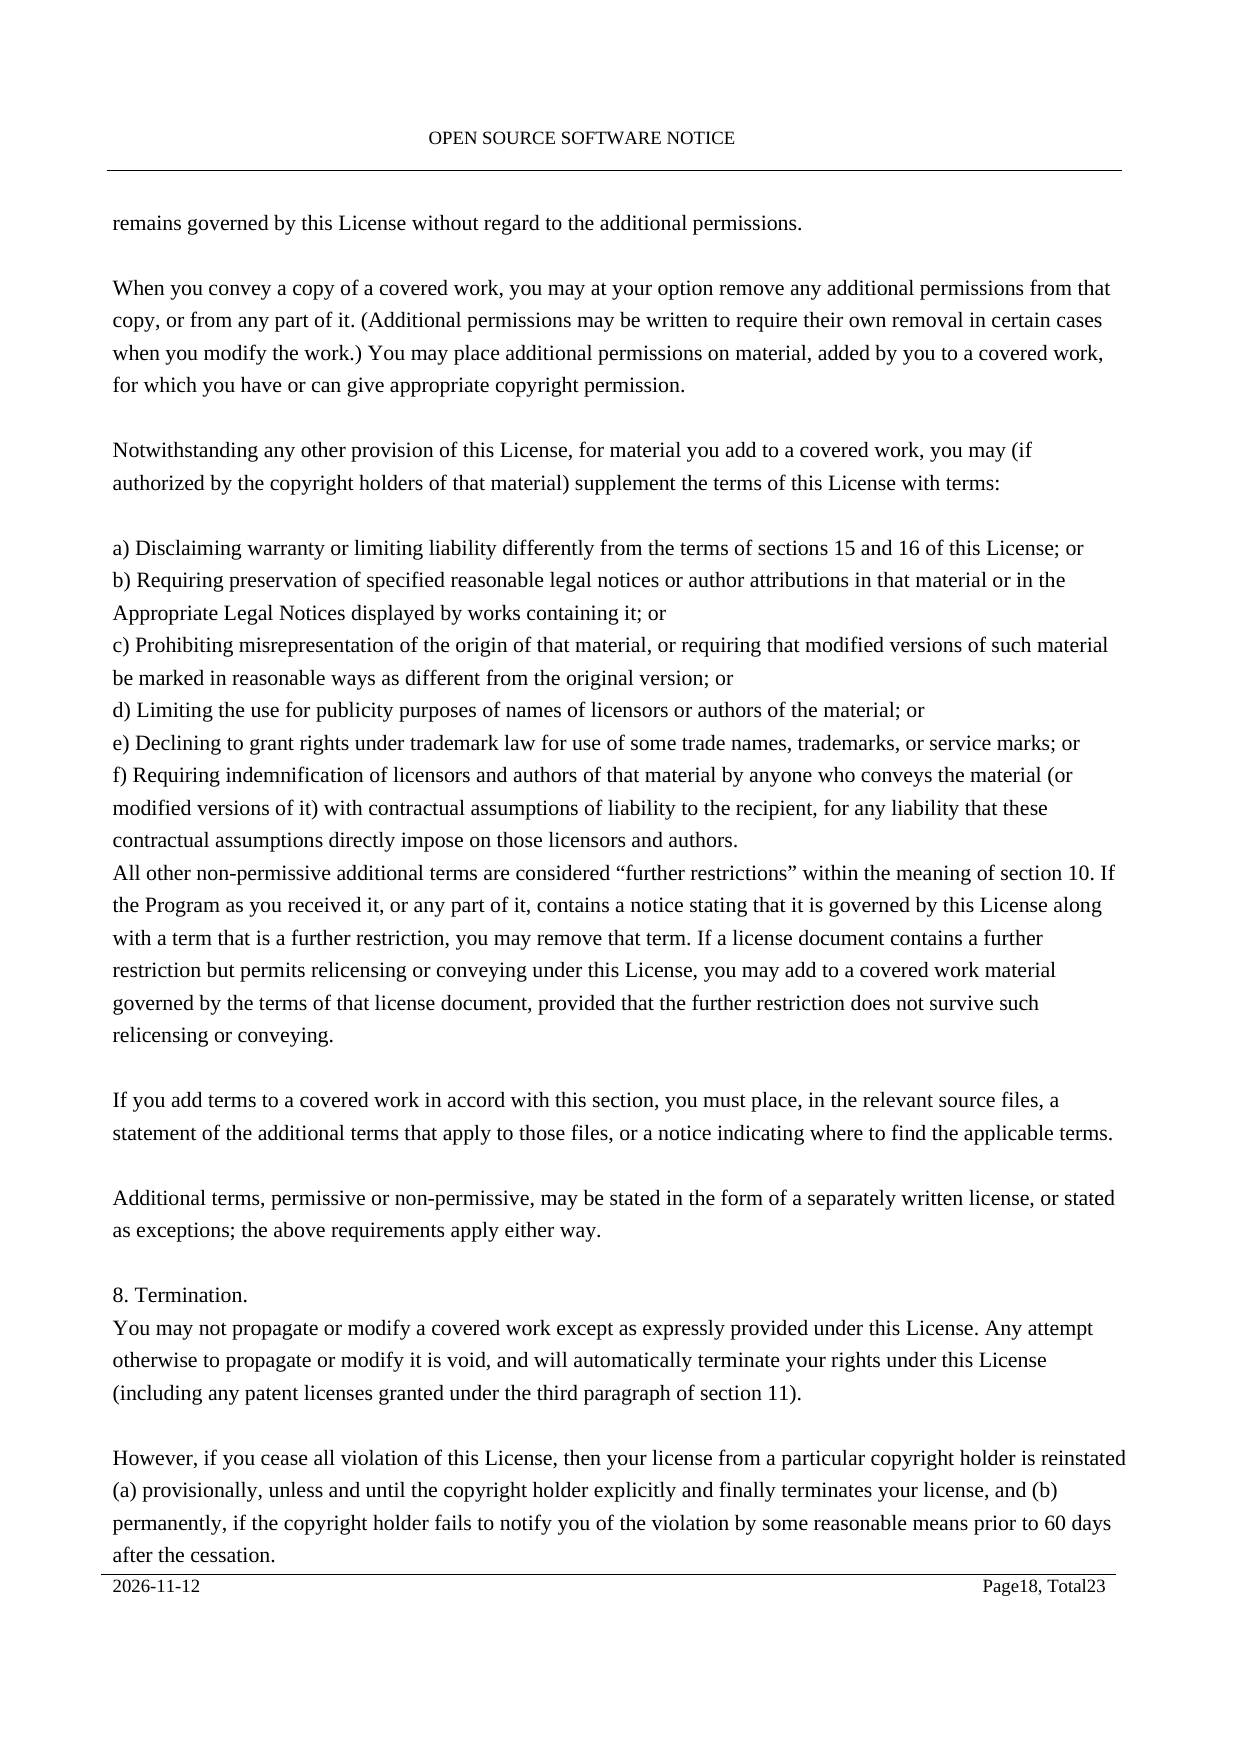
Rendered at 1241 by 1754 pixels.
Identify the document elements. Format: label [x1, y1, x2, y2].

text [112, 206, 1128, 1571]
